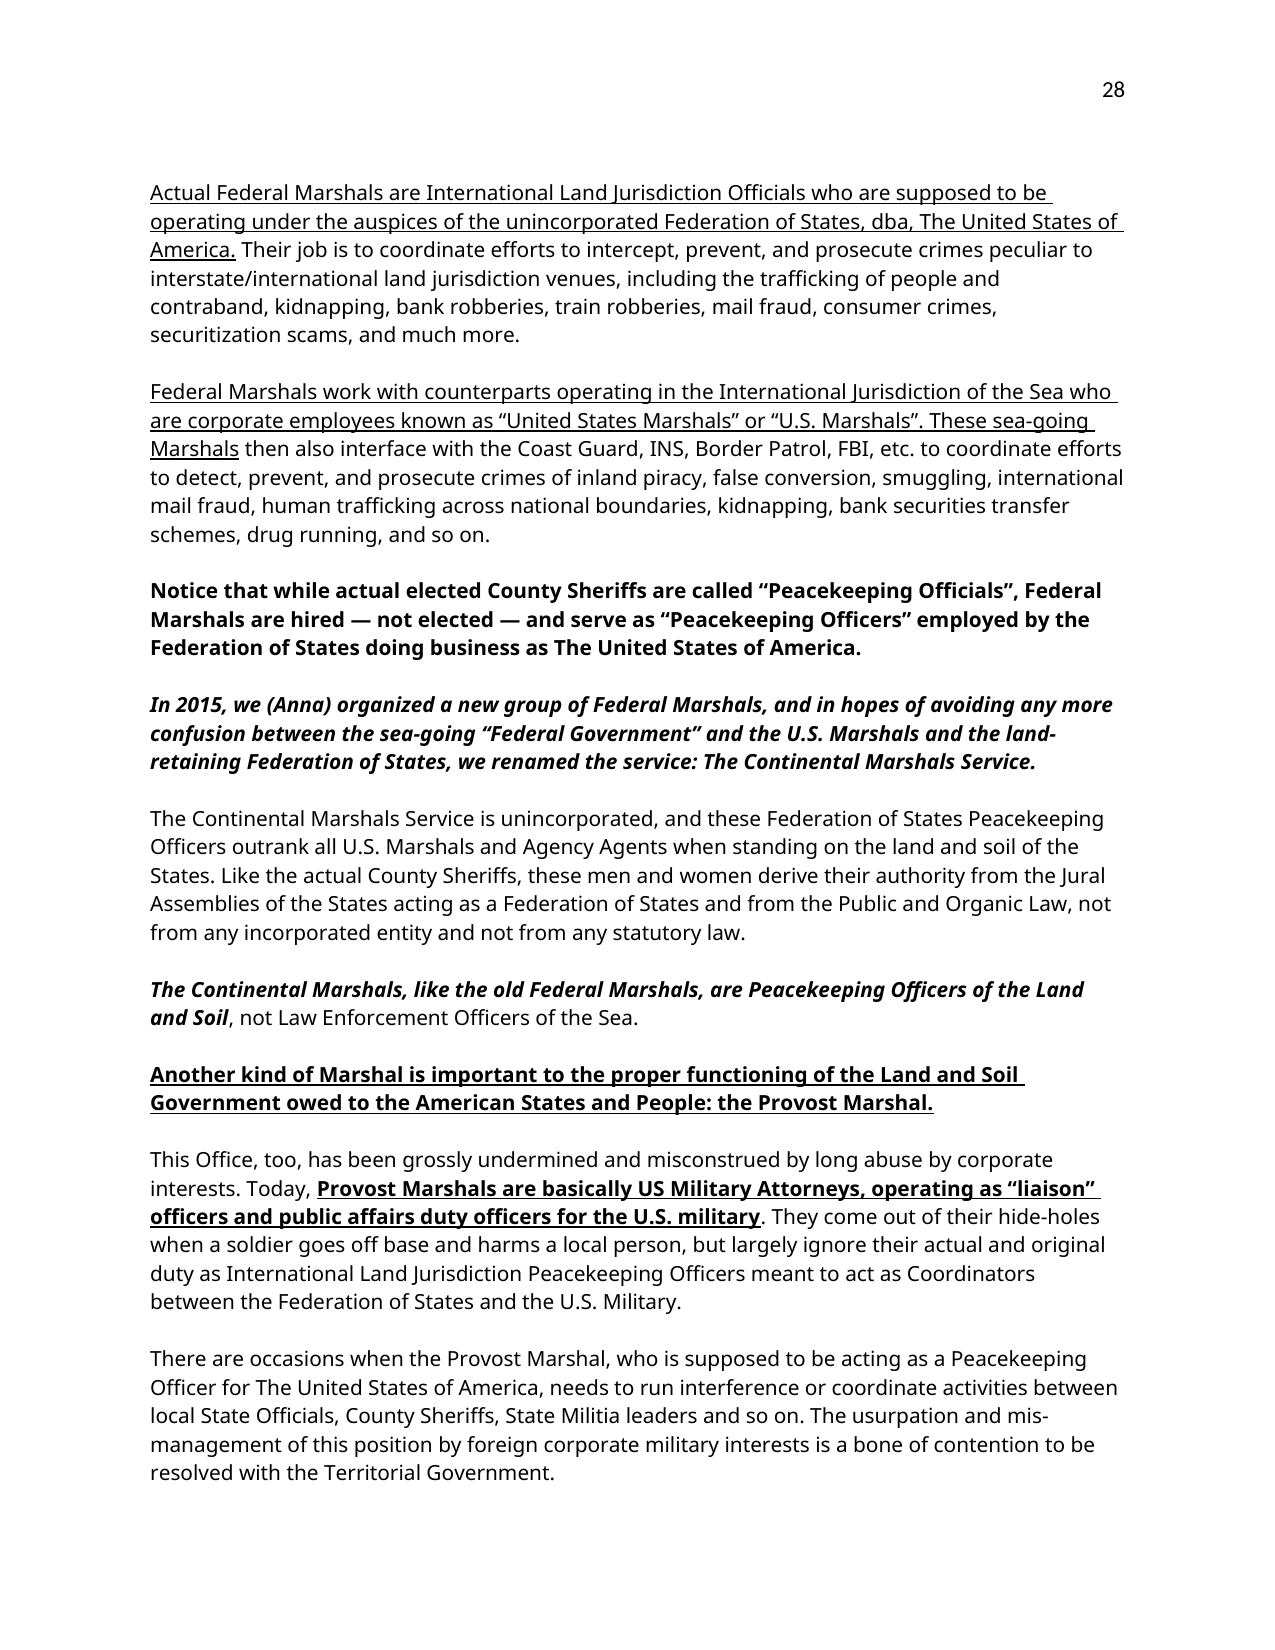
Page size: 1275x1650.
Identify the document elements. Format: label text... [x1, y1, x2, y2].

text Federal Marshals work with counterparts operating in the International Jurisdiction of the Sea who are corporate employees known as “United States Marshals” or “U.S. Marshals”. These sea-going Marshals then also interface with the Coast Guard, INS, Border Patrol, FBI, etc. to coordinate efforts to detect, prevent, and prosecute crimes of inland piracy, false conversion, smuggling, international mail fraud, human trafficking across national boundaries, kidnapping, bank securities transfer schemes, drug running, and so on. [150, 377, 1125, 548]
text The Continental Marshals Service is unincorporated, and these Federation of States Peacekeeping Officers outrank all U.S. Marshals and Agency Agents when standing on the land and soil of the States. Like the actual County Sheriffs, these men and women derive their authority from the Jural Assemblies of the States acting as a Federation of States and from the Public and Organic Law, not from any incorporated entity and not from any statutory law. [150, 804, 1125, 946]
text The Continental Marshals, like the old Federal Marshals, are Peacekeeping Officers of the Land and Soil, not Law Enforcement Officers of the Sea. [150, 975, 1125, 1032]
text Notice that while actual elected County Sheriffs are called “Peacekeeping Officials”, Federal Marshals are hired — not elected — and serve as “Peacekeeping Officers” employed by the Federation of States doing business as The United States of America. [150, 577, 1125, 662]
text This Office, too, has been grossly undermined and misconstrued by long abuse by corporate interests. Today, Provost Marshals are basically US Military Attorneys, operating as “liaison” officers and public affairs duty officers for the U.S. military. They come out of their hide-holes when a soldier goes off base and harms a local person, but largely ignore their actual and original duty as International Land Jurisdiction Peacekeeping Officers meant to act as Coordinators between the Federation of States and the U.S. Military. [150, 1145, 1125, 1316]
text Another kind of Marshal is important to the proper functioning of the Land and Soil Government owed to the American States and People: the Provost Marshal. [150, 1060, 1125, 1117]
text Actual Federal Marshals are International Land Jurisdiction Officials who are supposed to be operating under the auspices of the unincorporated Federation of States, dba, The United States of America. Their job is to coordinate efforts to intercept, prevent, and prosecute crimes peculiar to interstate/international land jurisdiction venues, including the trafficking of people and contraband, kidnapping, bank robberies, train robberies, mail fraud, consumer crimes, securitization scams, and much more. [150, 178, 1125, 349]
text In 2015, we (Anna) organized a new group of Federal Marshals, and in hopes of avoiding any more confusion between the sea-going “Federal Government” and the U.S. Marshals and the land-retaining Federation of States, we renamed the service: The Continental Marshals Service. [150, 690, 1125, 776]
text There are occasions when the Provost Marshal, who is supposed to be acting as a Peacekeeping Officer for The United States of America, needs to run interference or coordinate activities between local State Officials, County Sheriffs, State Militia leaders and so on. The usurpation and mis-management of this position by foreign corporate military interests is a bone of contention to be resolved with the Territorial Government. [150, 1344, 1125, 1487]
